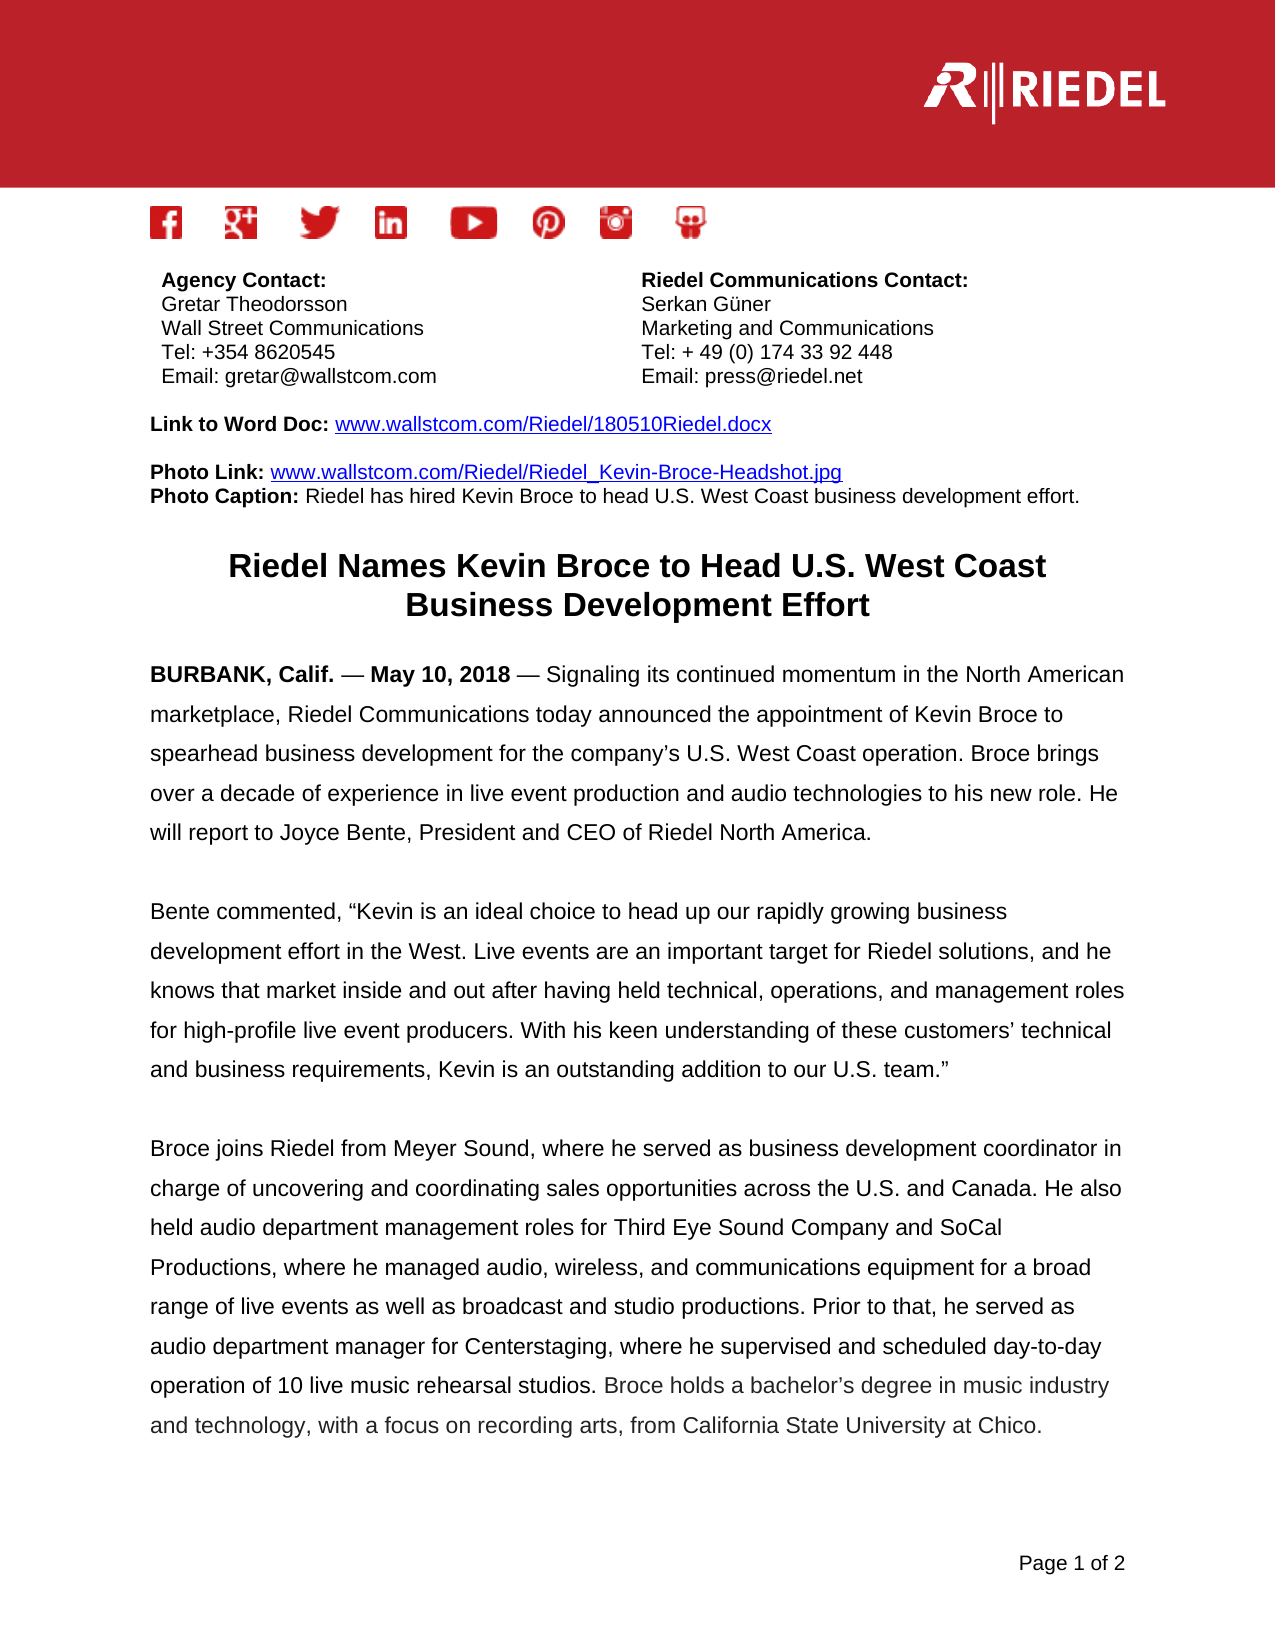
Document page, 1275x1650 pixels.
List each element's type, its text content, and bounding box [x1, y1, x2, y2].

picture [923, 62, 1166, 125]
picture [450, 206, 498, 239]
picture [225, 206, 257, 239]
text Broce joins Riedel from Meyer Sound, where he served as business development coordinator in charge of uncovering and coordinating sales opportunities across the U.S. and Canada. He also held audio department management roles for Third Eye Sound Company and SoCal Productions, where he managed audio, wireless, and communications equipment for a broad range of live events as well as broadcast and studio productions. Prior to that, he served as audio department manager for Centerstaging, where he supervised and scheduled day-to-day operation of 10 live music rehearsal studios. Broce holds a bachelor’s degree in music industry and technology, with a focus on recording arts, from California State University at Chico. [150, 1135, 1125, 1438]
picture [150, 206, 182, 239]
text Riedel Names Kevin Broce to Head U.S. West Coast Business Development Effort [150, 546, 1125, 623]
text Photo Link: www.wallstcom.com/Riedel/Riedel_Kevin-Broce-Headshot.jpg [150, 460, 1125, 484]
text Photo Caption: Riedel has hired Kevin Broce to head U.S. West Coast business development effort. [150, 484, 1125, 508]
text Bente commented, “Kevin is an ideal choice to head up our rapidly growing business development effort in the West. Live events are an important target for Riedel solutions, and he knows that market inside and out after having held technical, operations, and management roles for high-profile live event producers. With his keen understanding of these customers’ technical and business requirements, Kevin is an outstanding addition to our U.S. team.” [150, 898, 1125, 1083]
picture [375, 206, 407, 239]
picture [532, 206, 565, 239]
text BURBANK, Calif. — May 10, 2018 — Signaling its continued momentum in the North American marketplace, Riedel Communications today announced the appointment of Kevin Broce to spearhead business development for the company’s U.S. West Coast operation. Broce brings over a decade of experience in live event production and audio technologies to his new role. He will report to Joyce Bente, President and CEO of Riedel North America. [150, 661, 1125, 846]
table_header Riedel Communications Contact: Serkan Güner Marketing and Communications Tel: + 49 (0) 174 33 92 448 Email: press@riedel.net [630, 268, 1071, 388]
picture [675, 206, 707, 239]
picture [600, 206, 632, 239]
text Link to Word Doc: www.wallstcom.com/Riedel/180510Riedel.docx [150, 412, 1125, 436]
table_header Agency Contact: Gretar Theodorsson Wall Street Communications Tel: +354 8620545 Email: gretar@wallstcom.com [161, 268, 630, 388]
picture [300, 206, 341, 239]
